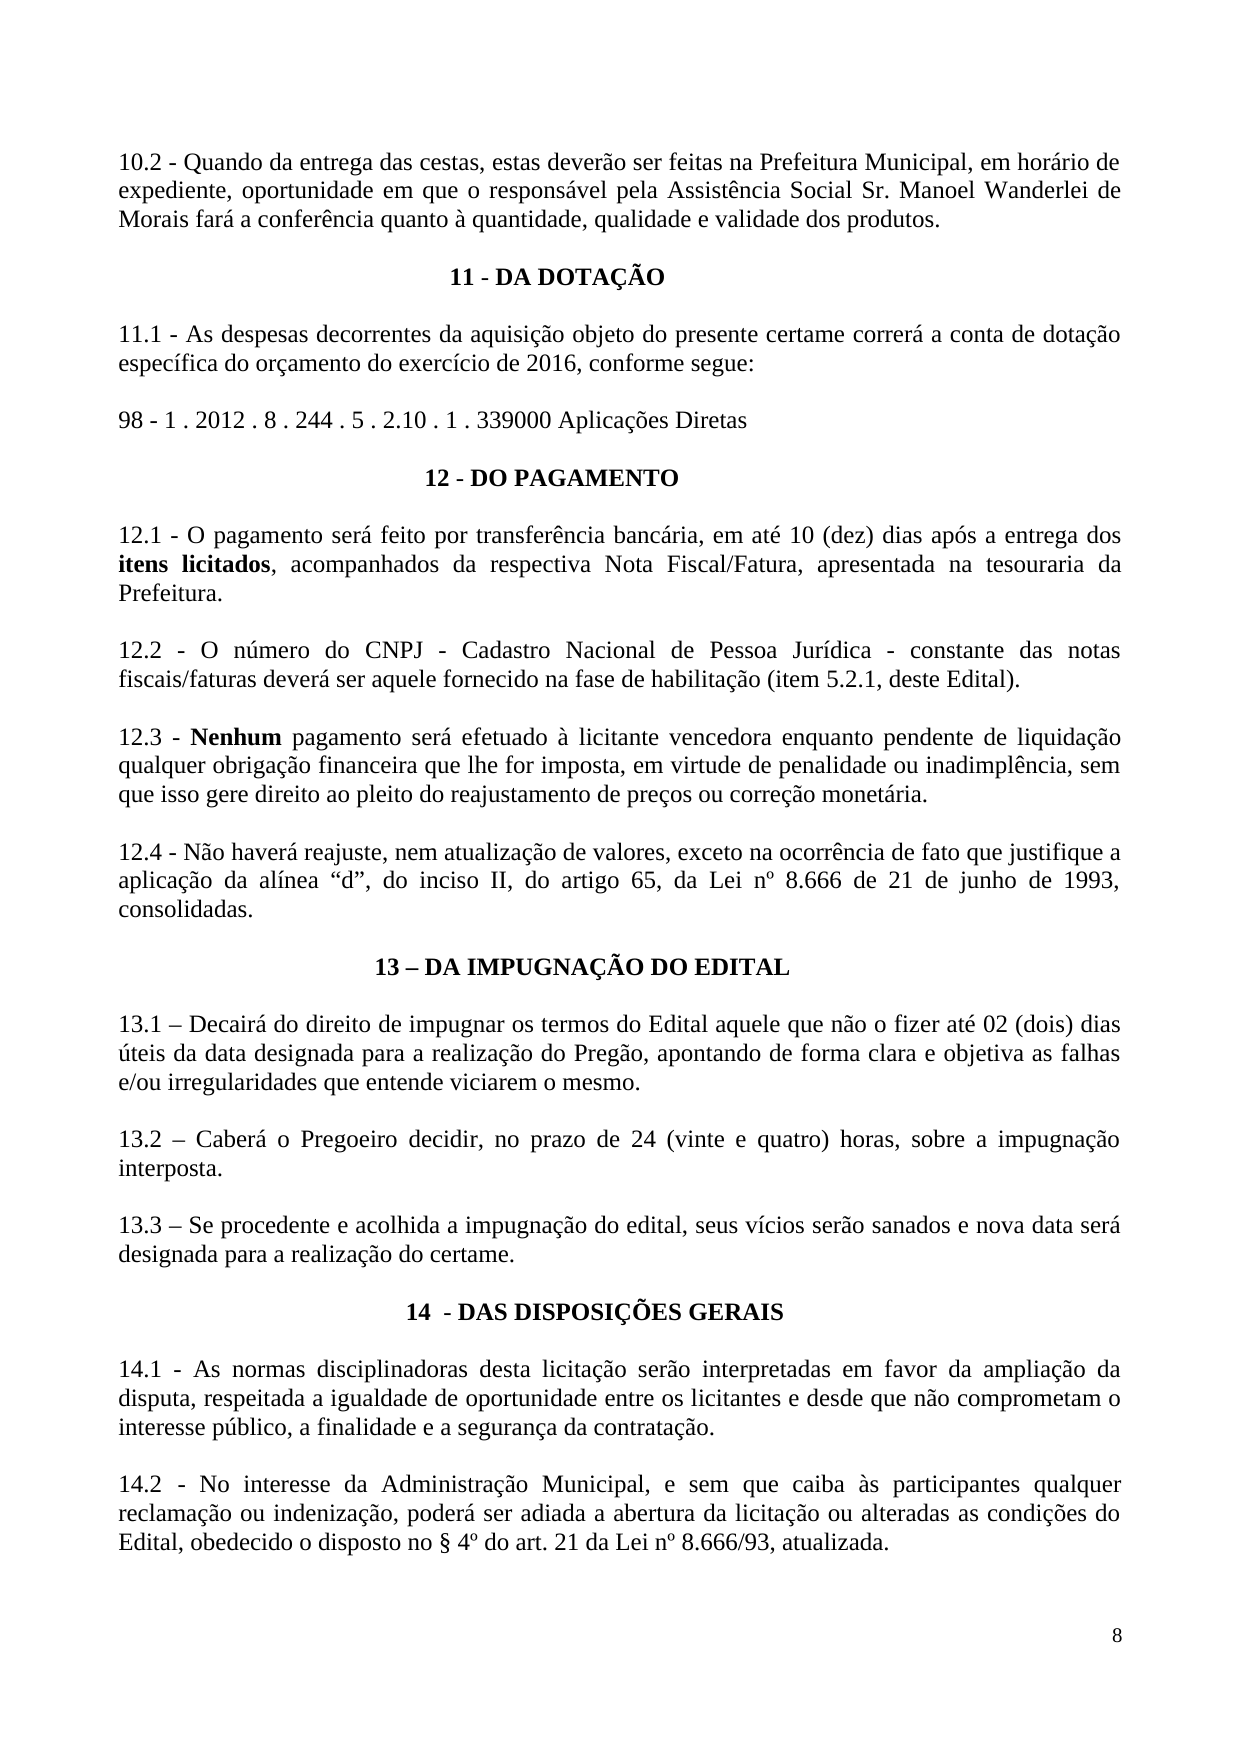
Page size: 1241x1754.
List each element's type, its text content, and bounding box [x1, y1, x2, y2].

list - DAS DISPOSIÇÕES GERAIS [406, 1297, 1122, 1326]
text 12.1 - O pagamento será feito por transferência bancária, em até 10 (dez) dias após a entrega dos itens licitados, acompanhados da respectiva Nota Fiscal/Fatura, apresentada na tesouraria da Prefeitura. [118, 521, 1122, 607]
text 13.2 – Caberá o Pregoeiro decidir, no prazo de 24 (vinte e quatro) horas, sobre a impugnação interposta. [118, 1124, 1122, 1182]
text 13.3 – Se procedente e acolhida a impugnação do edital, seus vícios serão sanados e nova data será designada para a realização do certame. [118, 1211, 1122, 1268]
list - No interesse da Administração Municipal, e sem que caiba às participantes qualquer reclamação ou indenização, poderá ser adiada a abertura da licitação ou alteradas as condições do Edital, obedecido o disposto no § 4º do art. 21 da Lei nº 8.666/93, atualizada. [118, 1469, 1122, 1556]
text 10.2 - Quando da entrega das cestas, estas deverão ser feitas na Prefeitura Municipal, em horário de expediente, oportunidade em que o responsável pela Assistência Social Sr. Manoel Wanderlei de Morais fará a conferência quanto à quantidade, qualidade e validade dos produtos. [118, 147, 1122, 233]
text 12.4 - Não haverá reajuste, nem atualização de valores, exceto na ocorrência de fato que justifique a aplicação da alínea “d”, do inciso II, do artigo 65, da Lei nº 8.666 de 21 de junho de 1993, consolidadas. [118, 837, 1122, 923]
text 13 – DA IMPUGNAÇÃO DO EDITAL [118, 952, 1122, 981]
text 14.1 - As normas disciplinadoras desta licitação serão interpretadas em favor da ampliação da disputa, respeitada a igualdade de oportunidade entre os licitantes e desde que não comprometam o interesse público, a finalidade e a segurança da contratação. [118, 1354, 1122, 1441]
text 11 - DA DOTAÇÃO [118, 262, 1122, 291]
text 12.2 - O número do CNPJ - Cadastro Nacional de Pessoa Jurídica - constante das notas fiscais/faturas deverá ser aquele fornecido na fase de habilitação (item 5.2.1, deste Edital). [118, 636, 1122, 693]
text 12 - DO PAGAMENTO [118, 463, 1122, 492]
text 13.1 – Decairá do direito de impugnar os termos do Edital aquele que não o fizer até 02 (dois) dias úteis da data designada para a realização do Pregão, apontando de forma clara e objetiva as falhas e/ou irregularidades que entende viciarem o mesmo. [118, 1009, 1122, 1096]
text 11.1 - As despesas decorrentes da aquisição objeto do presente certame correrá a conta de dotação específica do orçamento do exercício de 2016, conforme segue: [118, 319, 1122, 377]
text 98 - 1 . 2012 . 8 . 244 . 5 . 2.10 . 1 . 339000 Aplicações Diretas [118, 406, 1122, 434]
text 12.3 - Nenhum pagamento será efetuado à licitante vencedora enquanto pendente de liquidação qualquer obrigação financeira que lhe for imposta, em virtude de penalidade ou inadimplência, sem que isso gere direito ao pleito do reajustamento de preços ou correção monetária. [118, 722, 1122, 808]
